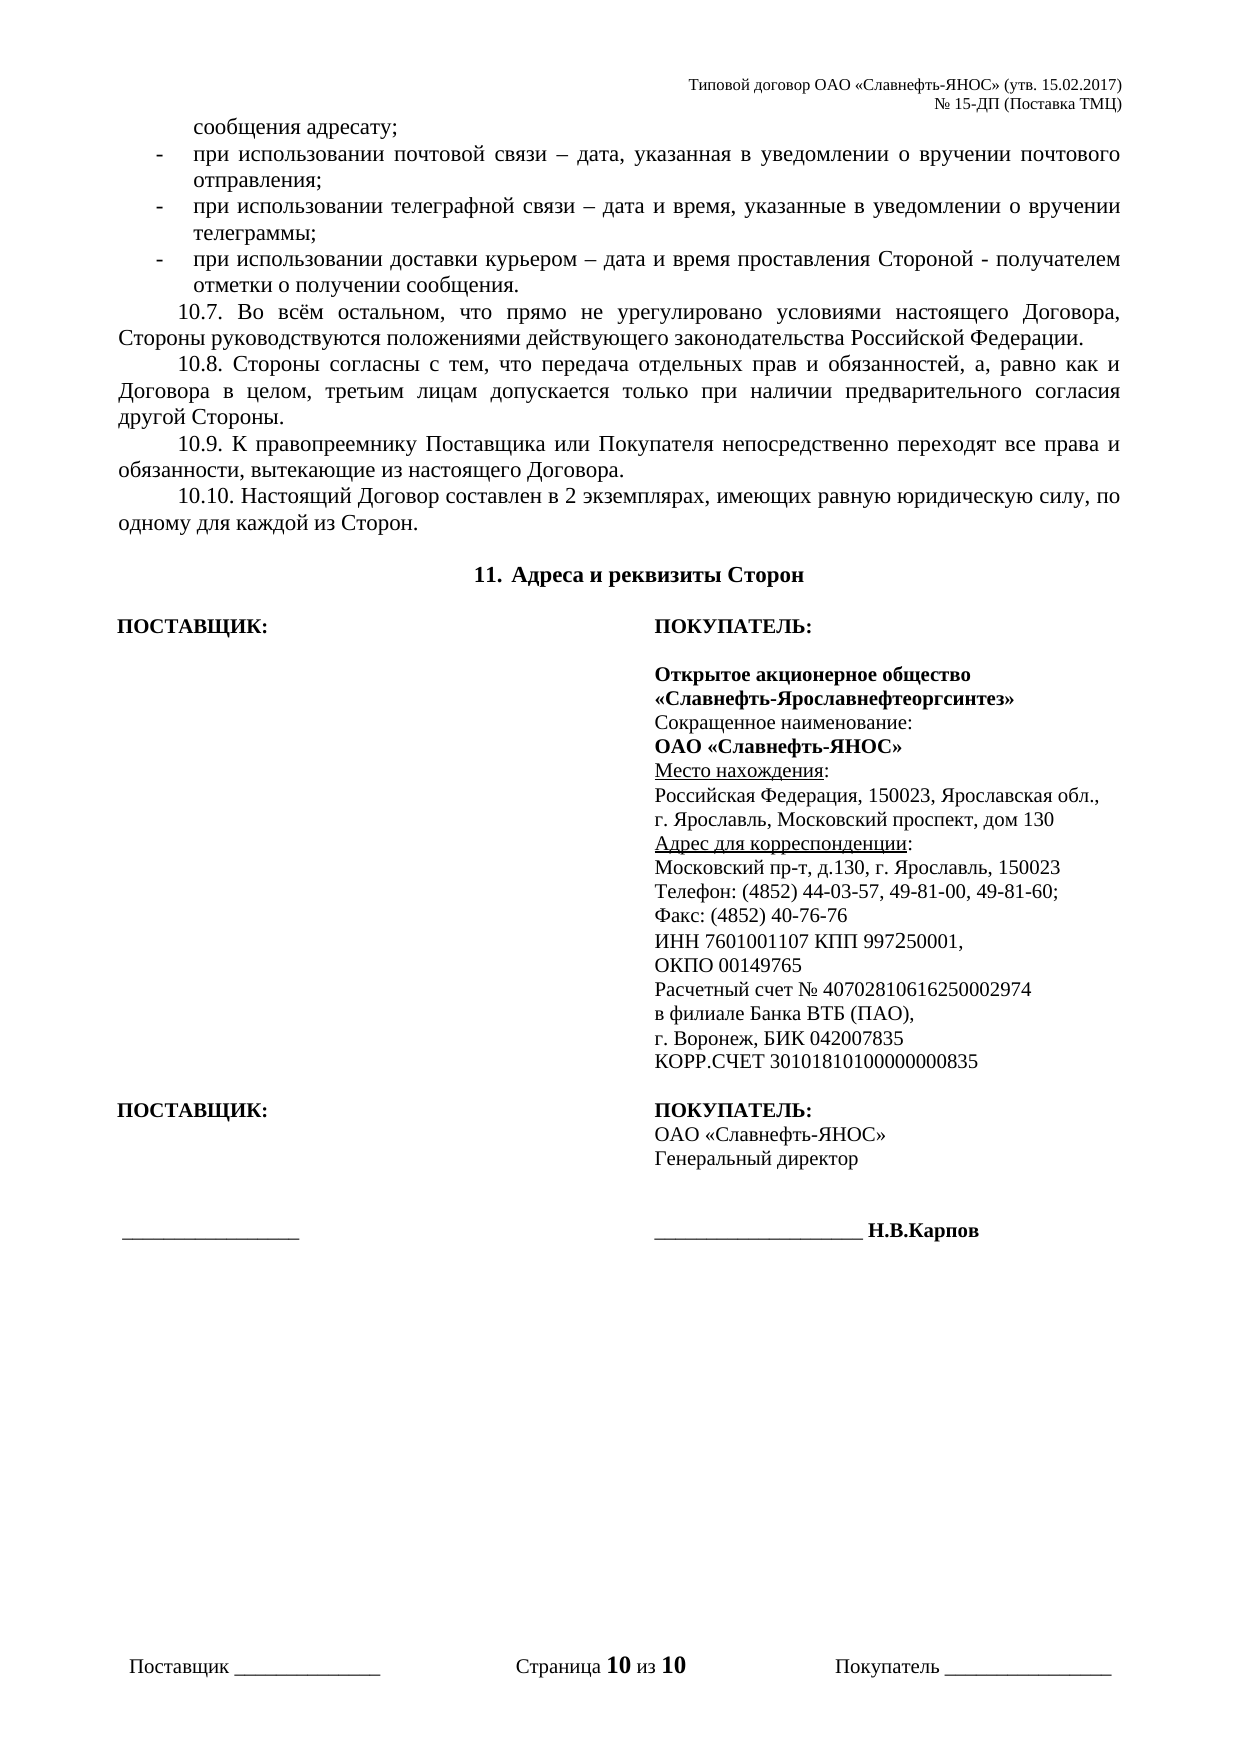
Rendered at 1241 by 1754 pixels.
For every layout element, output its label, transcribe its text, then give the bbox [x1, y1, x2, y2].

list при использовании телеграфной связи – дата и время, указанные в уведомлении о вручении телеграммы; [156, 192, 1122, 245]
table_header ПОСТАВЩИК: [106, 614, 643, 1073]
table_header ПОКУПАТЕЛЬ: Открытое акционерное общество «Славнефть-Ярославнефтеоргсинтез» Сокращенное наименование: ОАО «Славнефть-ЯНОС» Место нахождения: Российская Федерация, 150023, Ярославская обл., г. Ярославль, Московский проспект, дом 130 Адрес для корреспонденции: Московский пр-т, д.130, г. Ярославль, 150023 Телефон: (4852) 44-03-57, 49-81-00, 49-81-60; Факс: (4852) 40-76-76 ИНН 7601001107 КПП 997250001, ОКПО 00149765 Расчетный счет № 40702810616250002974 в филиале Банка ВТБ (ПАО), г. Воронеж, БИК 042007835 КОРР.СЧЕТ 30101810100000000835 [643, 614, 1181, 1073]
list при использовании почтовой связи – дата, указанная в уведомлении о вручении почтового отправления; [156, 140, 1122, 192]
text 10.7. Во всём остальном, что прямо не урегулировано условиями настоящего Договора, Стороны руководствуются положениями действующего законодательства Российской Федерации. [118, 298, 1122, 351]
text 10.9. К правопреемнику Поставщика или Покупателя непосредственно переходят все права и обязанности, вытекающие из настоящего Договора. [118, 429, 1122, 482]
table_header ПОСТАВЩИК: _________________ [106, 1098, 643, 1290]
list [156, 113, 1122, 140]
table_header ПОКУПАТЕЛЬ: ОАО «Славнефть-ЯНОС» Генеральный директор ____________________ Н.В.Карпов [643, 1098, 1181, 1290]
list при использовании доставки курьером – дата и время проставления Стороной - получателем отметки о получении сообщения. [156, 245, 1122, 298]
text 10.10. Настоящий Договор составлен в 2 экземплярах, имеющих равную юридическую силу, по одному для каждой из Сторон. [118, 482, 1122, 535]
text 10.8. Стороны согласны с тем, что передача отдельных прав и обязанностей, а, равно как и Договора в целом, третьим лицам допускается только при наличии предварительного согласия другой Стороны. [118, 351, 1122, 429]
list Адреса и реквизиты Сторон [156, 561, 1122, 588]
